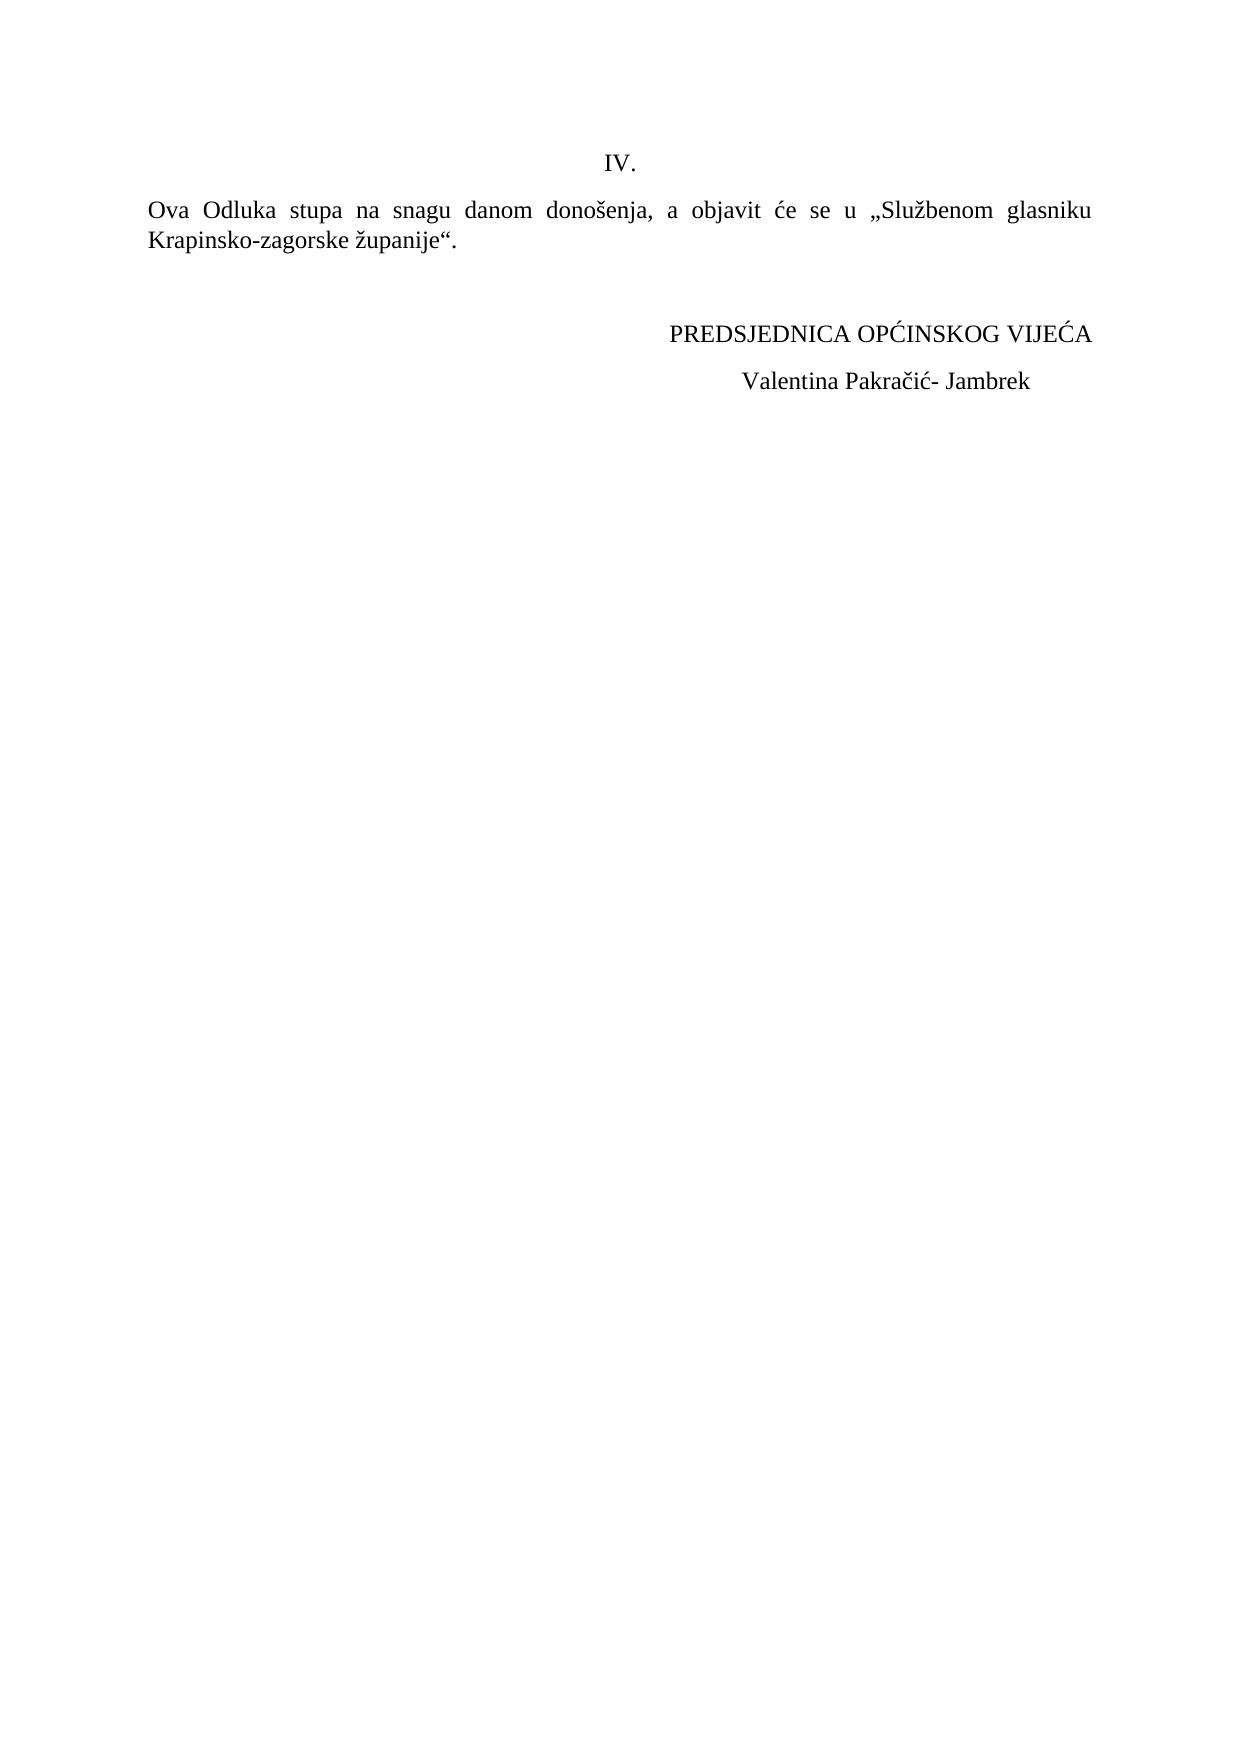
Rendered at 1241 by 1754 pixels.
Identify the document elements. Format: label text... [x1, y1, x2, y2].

text IV. [148, 148, 1093, 176]
text PREDSJEDNICA OPĆINSKOG VIJEĆA [148, 319, 1093, 348]
text Ova Odluka stupa na snagu danom donošenja, a objavit će se u „Službenom glasniku Krapinsko-zagorske županije“. [148, 195, 1093, 254]
list Valentina Pakračić- Jambrek [223, 366, 1093, 395]
